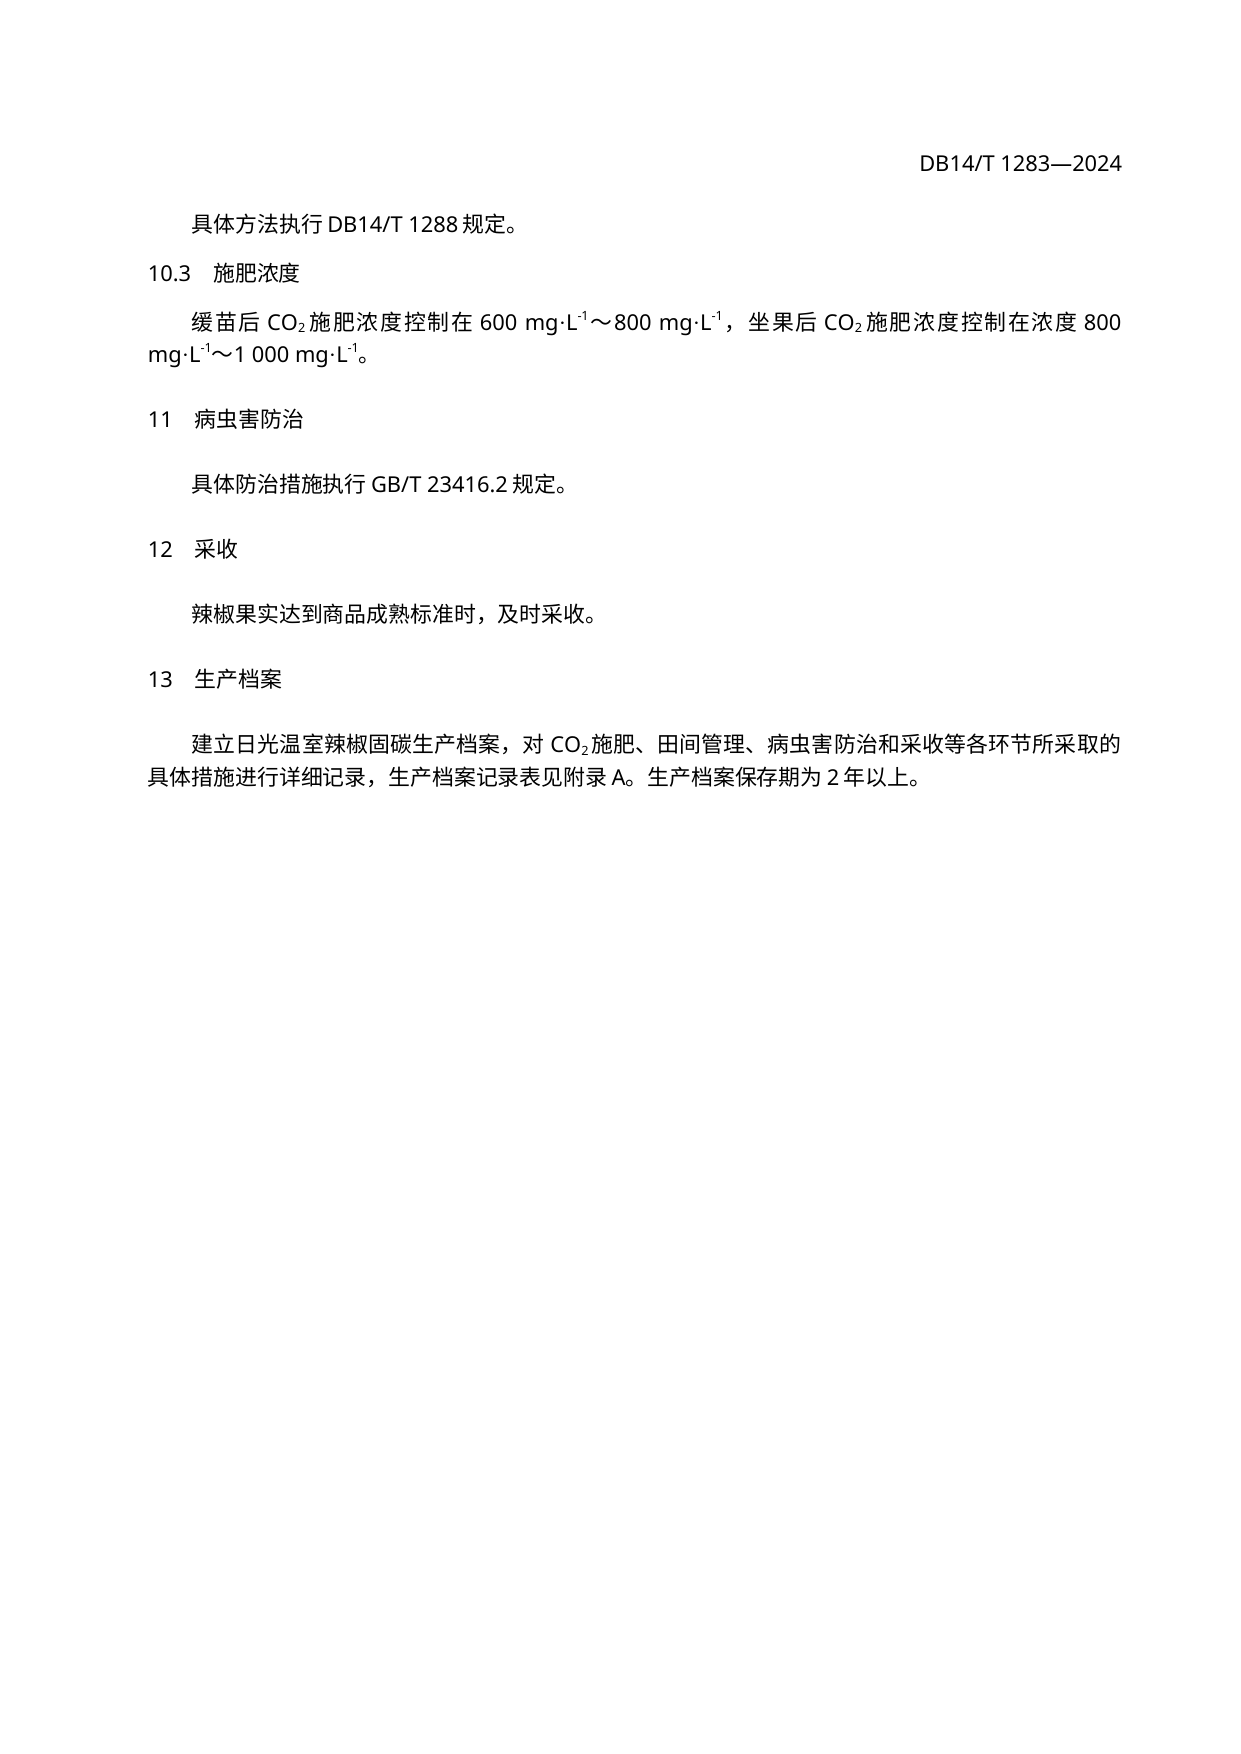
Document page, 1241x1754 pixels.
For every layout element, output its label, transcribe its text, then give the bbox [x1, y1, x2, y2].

text 缓苗后CO2施肥浓度控制在600 mg·L-1～800 mg·L-1，坐果后CO2施肥浓度控制在浓度800 mg·L-1～1 000 mg·L-1。 [148, 304, 1122, 369]
text 具体方法执行DB14/T 1288规定。 [148, 207, 1122, 239]
text 具体防治措施执行GB/T 23416.2规定。 [148, 467, 1122, 499]
text 建立日光温室辣椒固碳生产档案，对CO2施肥、田间管理、病虫害防治和采收等各环节所采取的具体措施进行详细记录，生产档案记录表见附录A。生产档案保存期为2年以上。 [148, 727, 1122, 792]
text 生产档案 [148, 662, 1122, 694]
text 辣椒果实达到商品成熟标准时，及时采收。 [148, 597, 1122, 629]
text 施肥浓度 [148, 256, 1122, 288]
text 采收 [148, 532, 1122, 564]
text 病虫害防治 [148, 402, 1122, 434]
